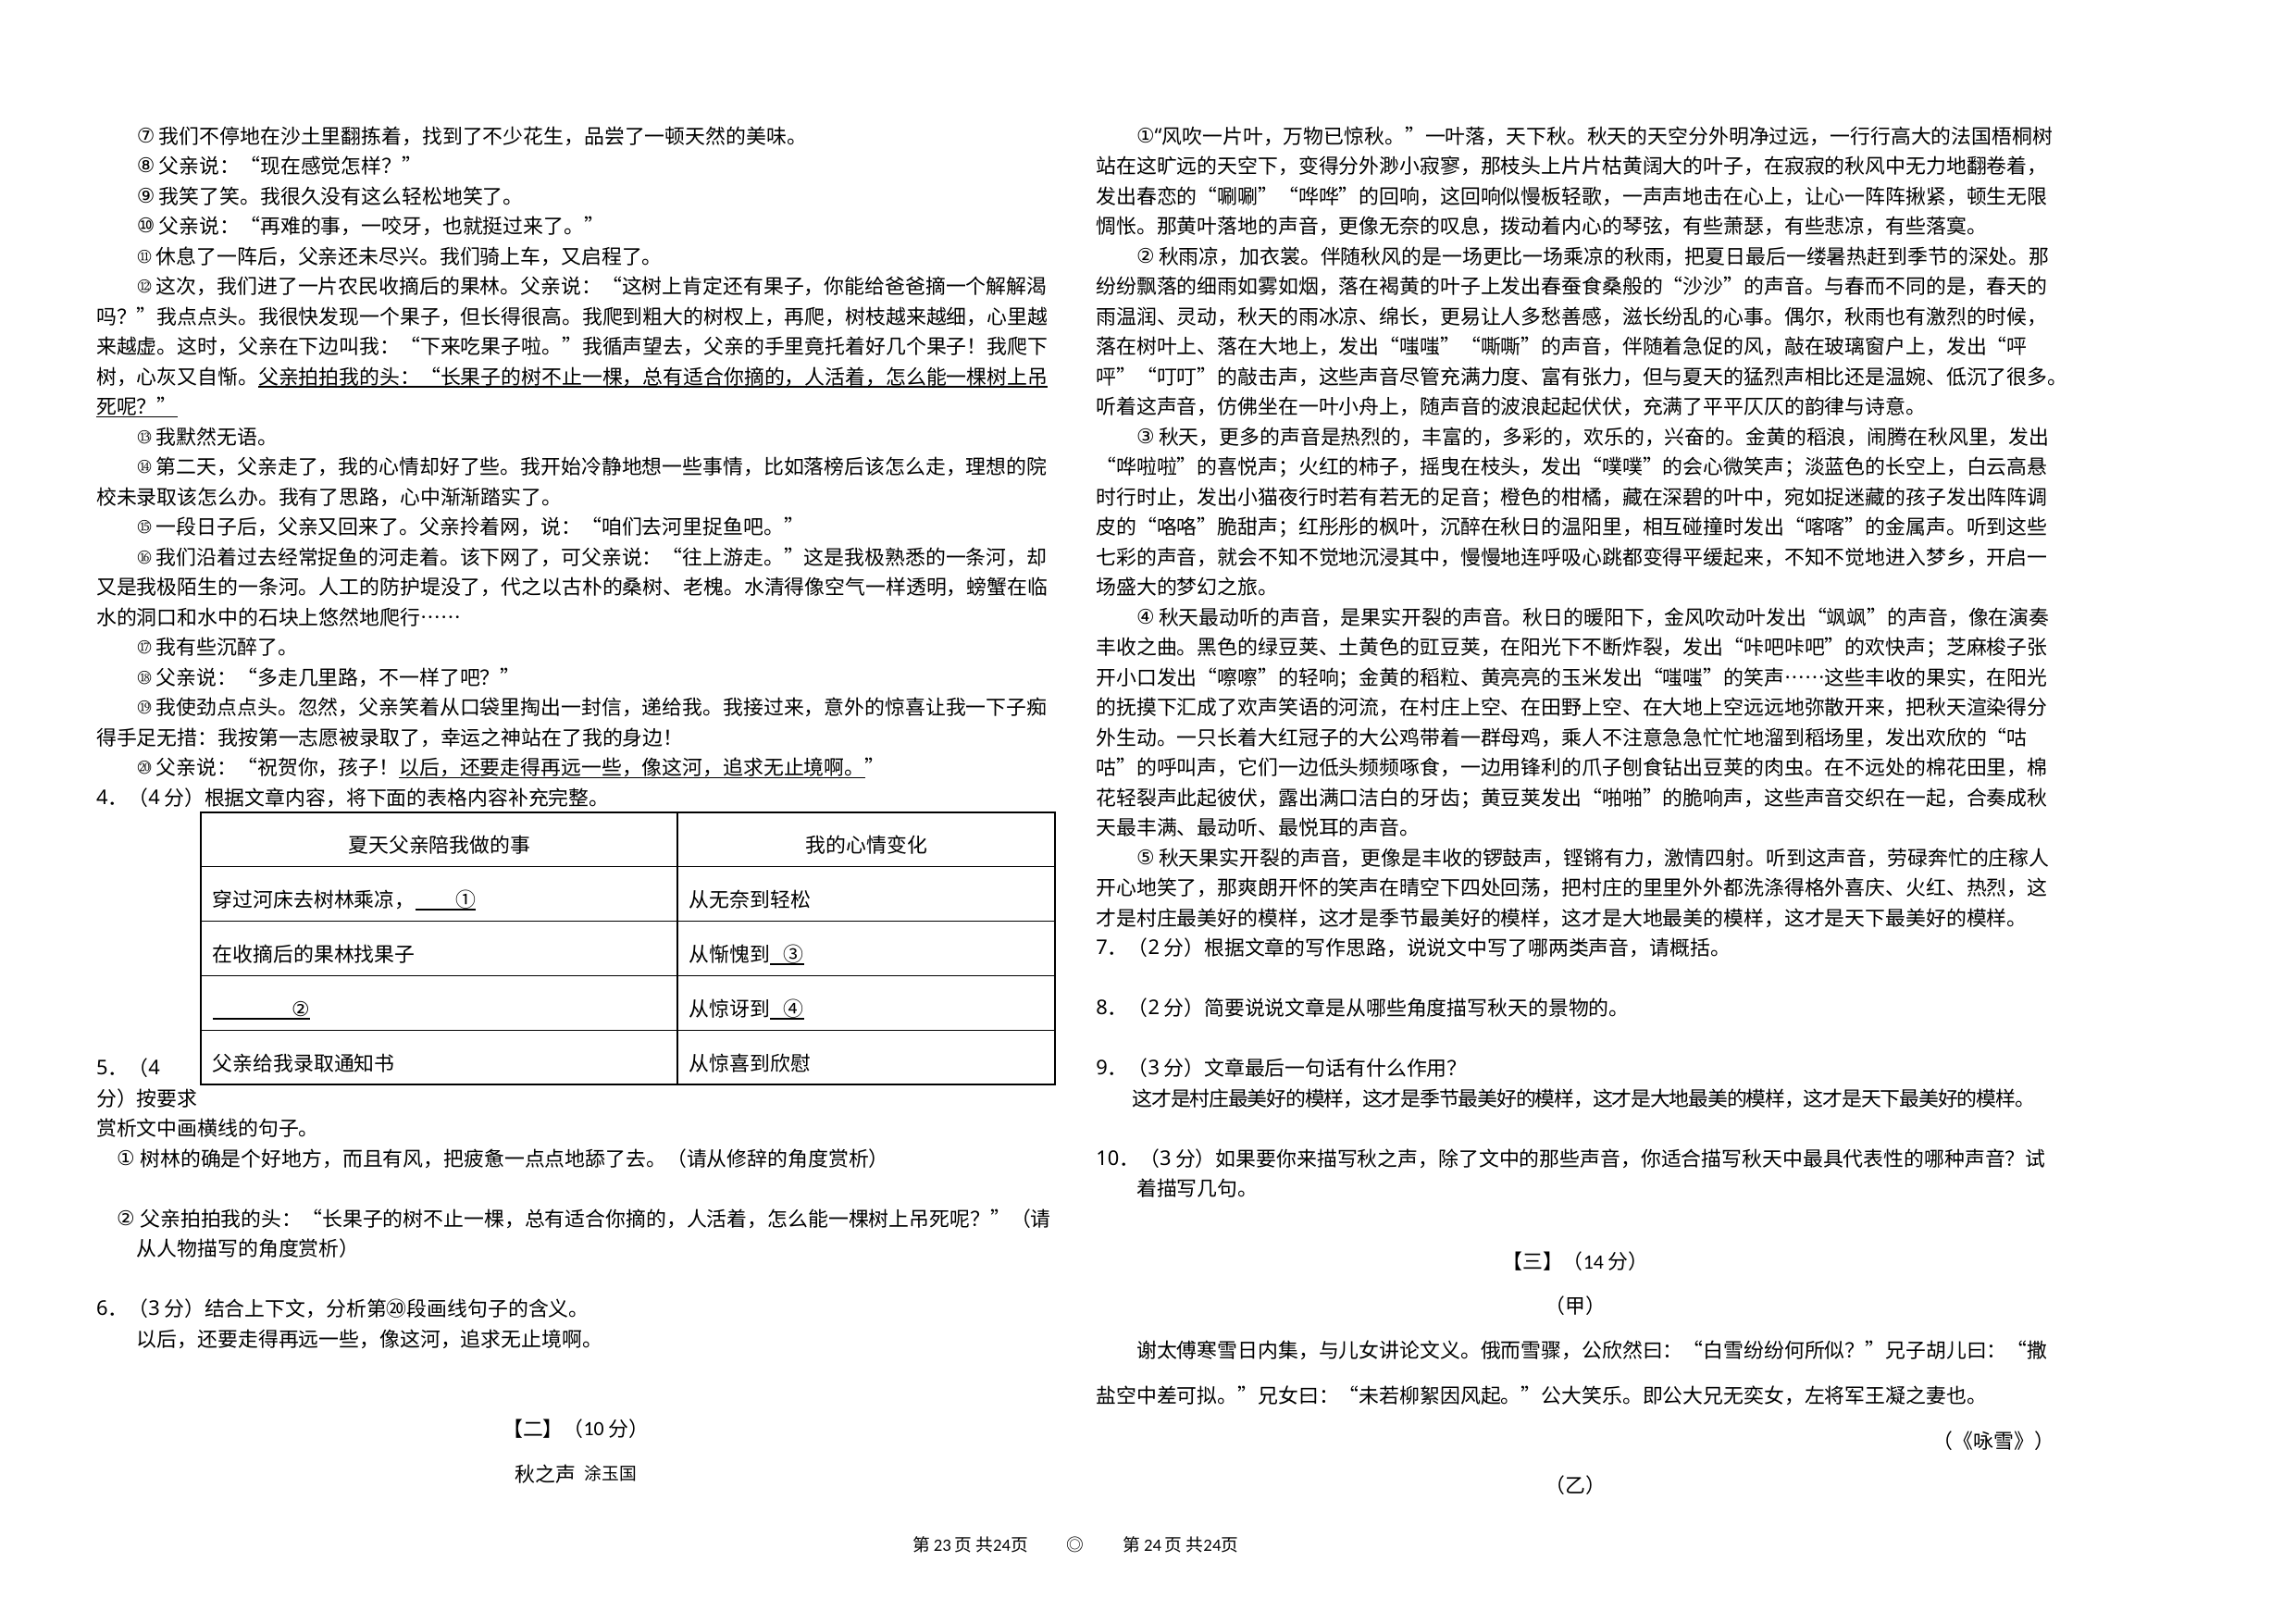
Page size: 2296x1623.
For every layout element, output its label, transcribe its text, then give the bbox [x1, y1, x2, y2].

text 4．（4分）根据文章内容，将下面的表格内容补充完整。 [96, 781, 1055, 812]
text ⑳父亲说：“祝贺你，孩子！以后，还要走得再远一些，像这河，追求无止境啊。” [96, 751, 1055, 781]
text 谢太傅寒雪日内集，与儿女讲论文义。俄而雪骤，公欣然曰：“白雪纷纷何所似？”兄子胡儿曰：“撒盐空中差可拟。”兄女曰：“未若柳絮因风起。”公大笑乐。即公大兄无奕女，左将军王凝之妻也。 [1096, 1334, 2054, 1409]
table_cell 从惭愧到 ③ [678, 922, 1054, 974]
text ⑦我们不停地在沙土里翻拣着，找到了不少花生，品尝了一顿天然的美味。 [96, 119, 1055, 150]
text ⑲我使劲点点头。忽然，父亲笑着从口袋里掏出一封信，递给我。我接过来，意外的惊喜让我一下子痴得手足无措：我按第一志愿被录取了，幸运之神站在了我的身边！ [96, 691, 1055, 751]
text ⑩父亲说：“再难的事，一咬牙，也就挺过来了。” [96, 210, 1055, 240]
table_header 我的心情变化 [678, 813, 1054, 866]
text 5．（4分）按要求赏析文中画横线的句子。 [96, 1052, 1055, 1142]
text 6．（3分）结合上下文，分析第⑳段画线句子的含义。 [96, 1293, 1055, 1322]
text ④秋天最动听的声音，是果实开裂的声音。秋日的暖阳下，金风吹动叶发出“飒飒”的声音，像在演奏丰收之曲。黑色的绿豆荚、土黄色的豇豆荚，在阳光下不断炸裂，发出“咔吧咔吧”的欢快声；芝麻梭子张开小口发出“嚓嚓”的轻响；金黄的稻粒、黄亮亮的玉米发出“嗤嗤”的笑声……这些丰收的果实，在阳光的抚摸下汇成了欢声笑语的河流，在村庄上空、在田野上空、在大地上空远远地弥散开来，把秋天渲染得分外生动。一只长着大红冠子的大公鸡带着一群母鸡，乘人不注意急急忙忙地溜到稻场里，发出欢欣的“咕咕”的呼叫声，它们一边低头频频啄食，一边用锋利的爪子刨食钻出豆荚的肉虫。在不远处的棉花田里，棉花轻裂声此起彼伏，露出满口洁白的牙齿；黄豆荚发出“啪啪”的脆响声，这些声音交织在一起，合奏成秋天最丰满、最动听、最悦耳的声音。 [1096, 601, 2054, 841]
text ② 父亲拍拍我的头：“长果子的树不止一棵，总有适合你摘的，人活着，怎么能一棵树上吊死呢？”（请从人物描写的角度赏析） [117, 1202, 1055, 1262]
text （乙） [1096, 1468, 2054, 1499]
text ⑤秋天果实开裂的声音，更像是丰收的锣鼓声，铿锵有力，激情四射。听到这声音，劳碌奔忙的庄稼人开心地笑了，那爽朗开怀的笑声在晴空下四处回荡，把村庄的里里外外都洗涤得格外喜庆、火红、热烈，这才是村庄最美好的模样，这才是季节最美好的模样，这才是大地最美的模样，这才是天下最美好的模样。 [1096, 841, 2054, 932]
text 【二】（10分） [96, 1413, 1055, 1443]
text ②秋雨凉，加衣裳。伴随秋风的是一场更比一场乘凉的秋雨，把夏日最后一缕暑热赶到季节的深处。那纷纷飘落的细雨如雾如烟，落在褐黄的叶子上发出春蚕食桑般的“沙沙”的声音。与春而不同的是，春天的雨温润、灵动，秋天的雨冰凉、绵长，更易让人多愁善感，滋长纷乱的心事。偶尔，秋雨也有激烈的时候，落在树叶上、落在大地上，发出“嗤嗤”“嘶嘶”的声音，伴随着急促的风，敲在玻璃窗户上，发出“呯呯”“叮叮”的敲击声，这些声音尽管充满力度、富有张力，但与夏天的猛烈声相比还是温婉、低沉了很多。听着这声音，仿佛坐在一叶小舟上，随声音的波浪起起伏伏，充满了平平仄仄的韵律与诗意。 [1096, 240, 2054, 420]
text ⑱父亲说：“多走几里路，不一样了吧？” [96, 661, 1055, 691]
text 【三】（14分） [1096, 1245, 2054, 1275]
table_cell 穿过河床去树林乘凉， ① [202, 867, 676, 921]
table_header 夏天父亲陪我做的事 [202, 813, 676, 866]
text 10．（3分）如果要你来描写秋之声，除了文中的那些声音，你适合描写秋天中最具代表性的哪种声音？试着描写几句。 [1096, 1142, 2054, 1202]
text 8．（2分）简要说说文章是从哪些角度描写秋天的景物的。 [1096, 992, 2054, 1022]
table_cell 从无奈到轻松 [678, 867, 1054, 921]
text ①“风吹一片叶，万物已惊秋。”一叶落，天下秋。秋天的天空分外明净过远，一行行高大的法国梧桐树站在这旷远的天空下，变得分外渺小寂寥，那枝头上片片枯黄阔大的叶子，在寂寂的秋风中无力地翻卷着，发出春恋的“唰唰”“哗哗”的回响，这回响似慢板轻歌，一声声地击在心上，让心一阵阵揪紧，顿生无限惆怅。那黄叶落地的声音，更像无奈的叹息，拨动着内心的琴弦，有些萧瑟，有些悲凉，有些落寞。 [1096, 119, 2054, 240]
text ⑰我有些沉醉了。 [96, 631, 1055, 661]
text 秋之声 涂玉国 [96, 1457, 1055, 1488]
text （甲） [1096, 1290, 2054, 1319]
text （《咏雪》） [1096, 1424, 2054, 1455]
table_cell 父亲给我录取通知书 [202, 1031, 676, 1084]
text ⑫这次，我们进了一片农民收摘后的果林。父亲说：“这树上肯定还有果子，你能给爸爸摘一个解解渴吗？”我点点头。我很快发现一个果子，但长得很高。我爬到粗大的树杈上，再爬，树枝越来越细，心里越来越虚。这时，父亲在下边叫我：“下来吃果子啦。”我循声望去，父亲的手里竟托着好几个果子！我爬下树，心灰又自惭。父亲拍拍我的头：“长果子的树不止一棵，总有适合你摘的，人活着，怎么能一棵树上吊死呢？” [96, 270, 1055, 420]
table_cell 从惊喜到欣慰 [678, 1031, 1054, 1084]
text ⑧父亲说：“现在感觉怎样？” [96, 150, 1055, 180]
text ③秋天，更多的声音是热烈的，丰富的，多彩的，欢乐的，兴奋的。金黄的稻浪，闹腾在秋风里，发出“哗啦啦”的喜悦声；火红的柿子，摇曳在枝头，发出“噗噗”的会心微笑声；淡蓝色的长空上，白云高悬时行时止，发出小猫夜行时若有若无的足音；橙色的柑橘，藏在深碧的叶中，宛如捉迷藏的孩子发出阵阵调皮的“咯咯”脆甜声；红彤彤的枫叶，沉醉在秋日的温阳里，相互碰撞时发出“喀喀”的金属声。听到这些七彩的声音，就会不知不觉地沉浸其中，慢慢地连呼吸心跳都变得平缓起来，不知不觉地进入梦乡，开启一场盛大的梦幻之旅。 [1096, 420, 2054, 601]
text ⑬我默然无语。 [96, 420, 1055, 451]
text 这才是村庄最美好的模样，这才是季节最美好的模样，这才是大地最美的模样，这才是天下最美好的模样。 [1096, 1082, 2054, 1112]
text ⑯我们沿着过去经常捉鱼的河走着。该下网了，可父亲说：“往上游走。”这是我极熟悉的一条河，却又是我极陌生的一条河。人工的防护堤没了，代之以古朴的桑树、老槐。水清得像空气一样透明，螃蟹在临水的洞口和水中的石块上悠然地爬行…… [96, 540, 1055, 631]
text 7．（2分）根据文章的写作思路，说说文中写了哪两类声音，请概括。 [1096, 932, 2054, 961]
text 以后，还要走得再远一些，像这河，追求无止境啊。 [96, 1322, 1055, 1353]
table_cell ② [202, 976, 676, 1029]
text ⑭第二天，父亲走了，我的心情却好了些。我开始冷静地想一些事情，比如落榜后该怎么走，理想的院校未录取该怎么办。我有了思路，心中渐渐踏实了。 [96, 451, 1055, 511]
text 9．（3分）文章最后一句话有什么作用？ [1096, 1052, 2054, 1082]
text ① 树林的确是个好地方，而且有风，把疲惫一点点地舔了去。（请从修辞的角度赏析） [96, 1142, 1055, 1172]
text ⑨我笑了笑。我很久没有这么轻松地笑了。 [96, 180, 1055, 210]
text ⑪休息了一阵后，父亲还未尽兴。我们骑上车，又启程了。 [96, 240, 1055, 270]
text ⑮一段日子后，父亲又回来了。父亲拎着网，说：“咱们去河里捉鱼吧。” [96, 511, 1055, 540]
table_cell 从惊讶到 ④ [678, 976, 1054, 1029]
table_cell 在收摘后的果林找果子 [202, 922, 676, 974]
